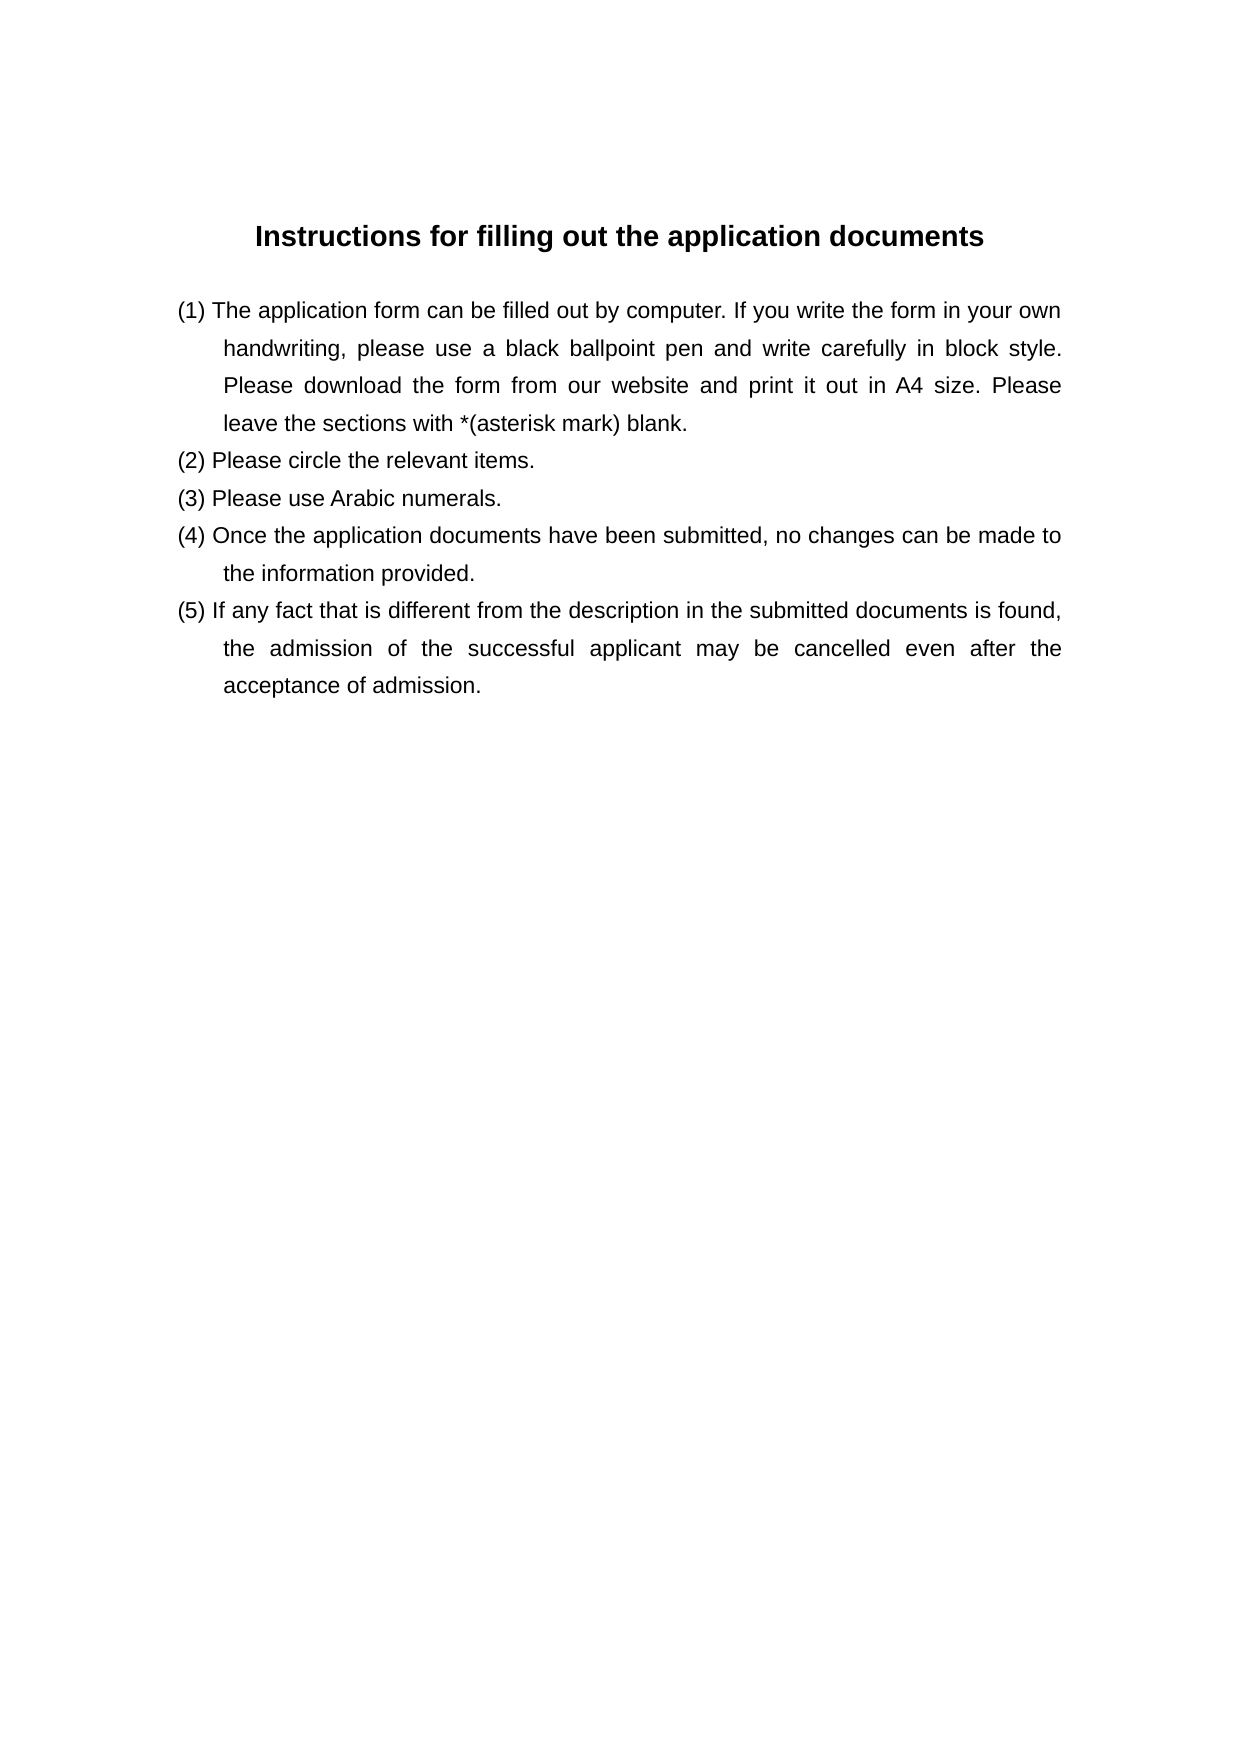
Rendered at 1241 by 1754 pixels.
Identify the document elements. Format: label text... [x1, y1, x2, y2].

text (2) Please circle the relevant items. [177, 442, 1063, 479]
text (5) If any fact that is different from the description in the submitted documents is found, the admission of the successful applicant may be cancelled even after the acceptance of admission. [177, 592, 1063, 704]
text Instructions for filling out the application documents [177, 217, 1063, 254]
text (1) The application form can be filled out by computer. If you write the form in your own handwriting, please use a black ballpoint pen and write carefully in block style. Please download the form from our website and print it out in A4 size. Please leave the sections with *(asterisk mark) blank. [177, 292, 1063, 442]
text (4) Once the application documents have been submitted, no changes can be made to the information provided. [177, 517, 1063, 592]
text (3) Please use Arabic numerals. [177, 479, 1063, 517]
